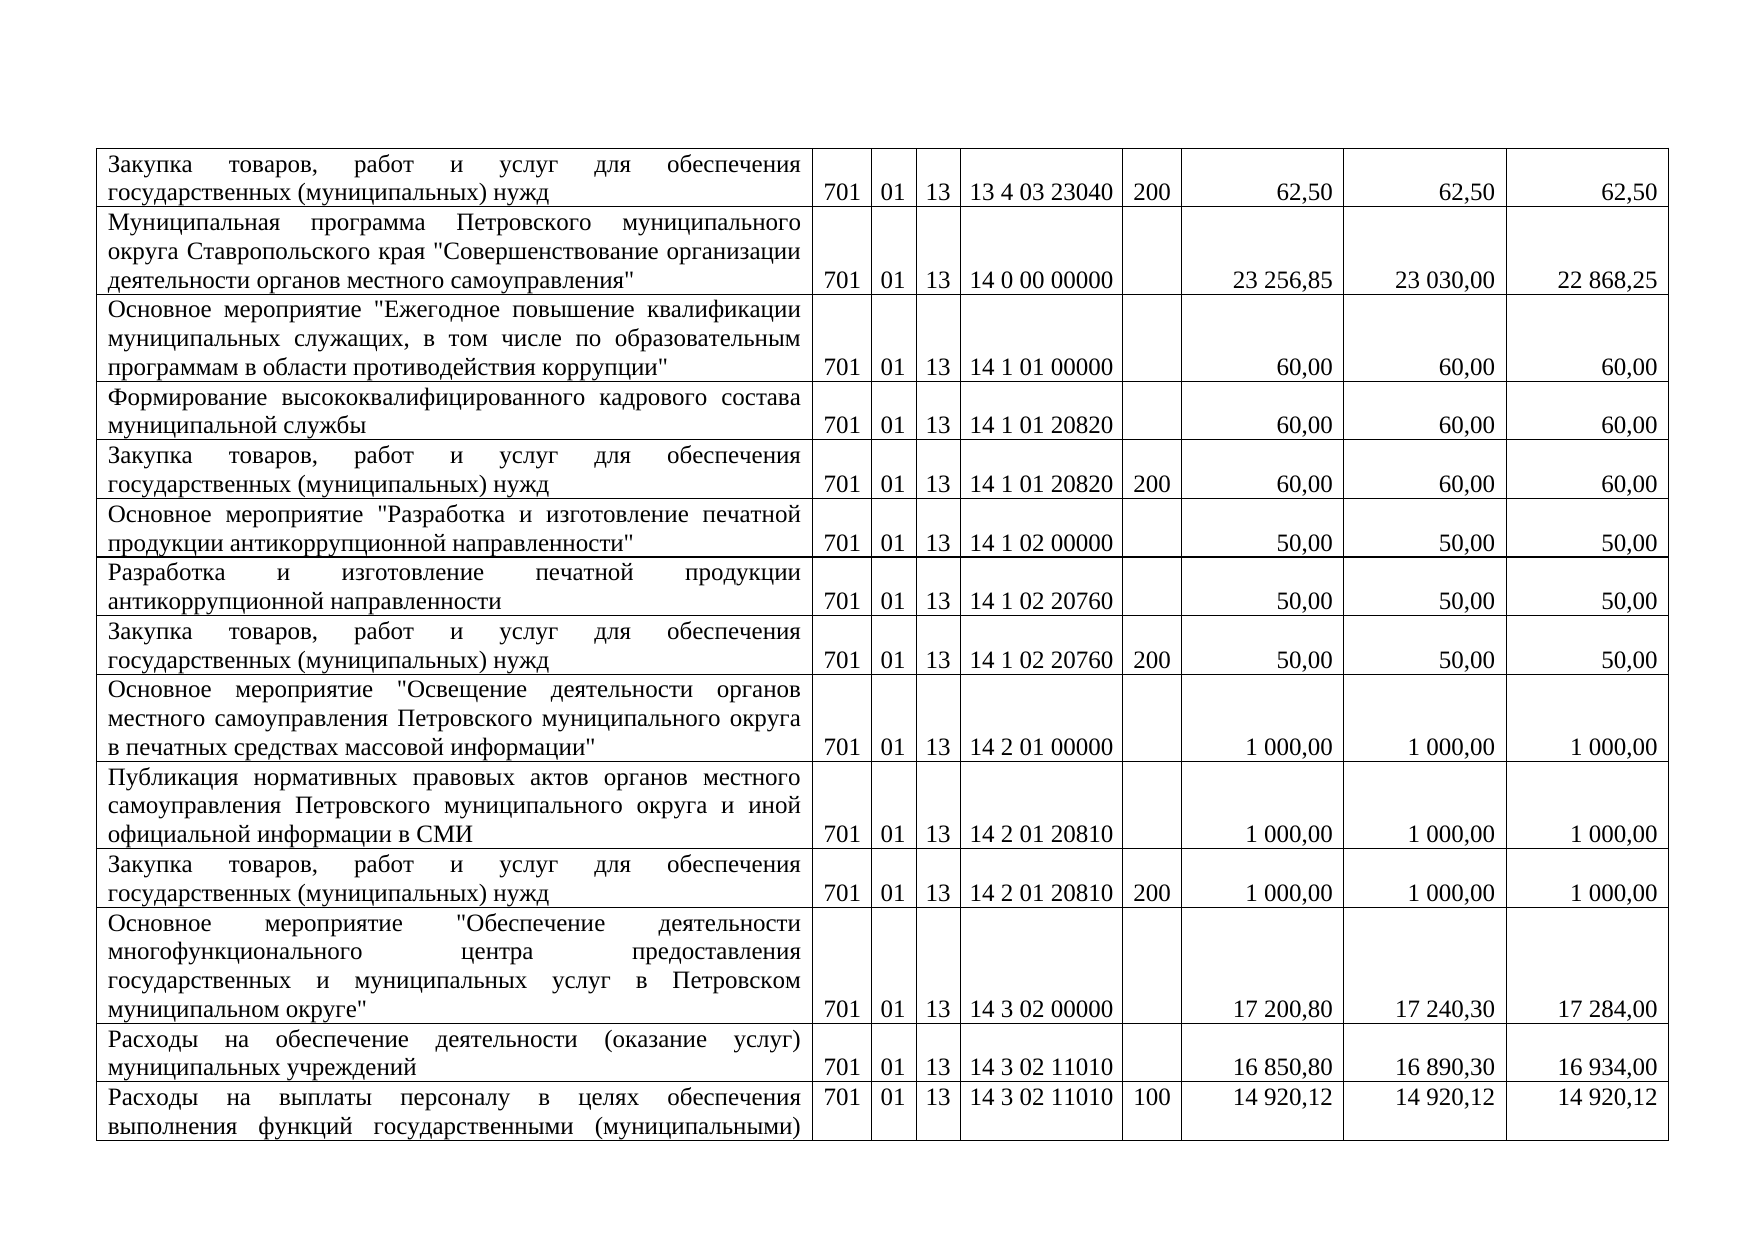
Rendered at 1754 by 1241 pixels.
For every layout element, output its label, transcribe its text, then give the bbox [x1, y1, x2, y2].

table_cell 17 284,00 [1507, 908, 1668, 1023]
table_cell 13 4 03 23040 [961, 149, 1122, 206]
table_cell 16 850,80 [1182, 1024, 1343, 1081]
table_cell 16 890,30 [1344, 1024, 1506, 1081]
table_cell 701 [813, 499, 871, 556]
table_cell 01 [872, 1082, 916, 1140]
table_cell 1 000,00 [1344, 762, 1506, 848]
table_cell 100 [1123, 1082, 1181, 1140]
table_cell 701 [813, 1024, 871, 1081]
table_cell 17 200,80 [1182, 908, 1343, 1023]
table_cell 60,00 [1344, 295, 1506, 381]
table_cell 14 1 01 00000 [961, 295, 1122, 381]
table_cell 701 [813, 382, 871, 439]
table_cell 01 [872, 762, 916, 848]
table_cell 701 [813, 440, 871, 498]
table_cell 14 920,12 [1182, 1082, 1343, 1140]
table_cell Основное мероприятие "Разработка и изготовление печатной продукции антикоррупционной направленности" [97, 499, 812, 556]
table_cell 16 934,00 [1507, 1024, 1668, 1081]
table_cell 01 [872, 675, 916, 761]
table_cell 01 [872, 1024, 916, 1081]
table_cell 701 [813, 207, 871, 293]
table_cell 62,50 [1507, 149, 1668, 206]
table_cell 13 [917, 1024, 960, 1081]
table_cell 50,00 [1182, 558, 1343, 615]
table_cell 50,00 [1344, 499, 1506, 556]
table_cell 60,00 [1507, 440, 1668, 498]
table_cell 50,00 [1344, 616, 1506, 673]
table_cell 1 000,00 [1507, 849, 1668, 907]
table_cell [1123, 558, 1181, 615]
table_cell 14 3 02 00000 [961, 908, 1122, 1023]
table_cell 01 [872, 295, 916, 381]
table_cell 14 3 02 11010 [961, 1024, 1122, 1081]
table_cell 01 [872, 558, 916, 615]
table_cell 701 [813, 295, 871, 381]
table_cell 701 [813, 616, 871, 673]
table_cell Основное мероприятие "Освещение деятельности органов местного самоуправления Петровского муниципального округа в печатных средствах массовой информации" [97, 675, 812, 761]
table_cell 60,00 [1507, 382, 1668, 439]
table_cell 14 1 02 00000 [961, 499, 1122, 556]
table_cell [1123, 207, 1181, 293]
table_cell 62,50 [1344, 149, 1506, 206]
table_cell 200 [1123, 440, 1181, 498]
table_cell Закупка товаров, работ и услуг для обеспечения государственных (муниципальных) нужд [97, 616, 812, 673]
table_cell 701 [813, 849, 871, 907]
table_cell [1123, 762, 1181, 848]
table_cell 50,00 [1507, 616, 1668, 673]
table_cell 1 000,00 [1344, 675, 1506, 761]
table_cell 01 [872, 616, 916, 673]
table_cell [97, 1082, 812, 1140]
table_cell 13 [917, 1082, 960, 1140]
table_cell 1 000,00 [1182, 675, 1343, 761]
table_cell 13 [917, 207, 960, 293]
table_cell 60,00 [1182, 382, 1343, 439]
table_cell 01 [872, 382, 916, 439]
table_cell 1 000,00 [1344, 849, 1506, 907]
table_cell 60,00 [1182, 440, 1343, 498]
table_cell 200 [1123, 849, 1181, 907]
table_cell 14 920,12 [1344, 1082, 1506, 1140]
table_cell 13 [917, 675, 960, 761]
table_cell 13 [917, 149, 960, 206]
table_cell [1123, 1024, 1181, 1081]
table_cell 13 [917, 849, 960, 907]
table_cell 62,50 [1182, 149, 1343, 206]
table_cell 14 2 01 20810 [961, 849, 1122, 907]
table_cell Закупка товаров, работ и услуг для обеспечения государственных (муниципальных) нужд [97, 440, 812, 498]
table_cell 50,00 [1344, 558, 1506, 615]
table_cell 701 [813, 149, 871, 206]
table_cell 1 000,00 [1507, 675, 1668, 761]
table_cell 01 [872, 499, 916, 556]
table_cell 14 0 00 00000 [961, 207, 1122, 293]
table_cell 14 1 01 20820 [961, 382, 1122, 439]
table_cell 701 [813, 1082, 871, 1140]
table_cell 17 240,30 [1344, 908, 1506, 1023]
table_cell 14 2 01 20810 [961, 762, 1122, 848]
table_cell 13 [917, 440, 960, 498]
table_cell [1123, 675, 1181, 761]
table_cell 13 [917, 558, 960, 615]
table_cell 14 1 02 20760 [961, 558, 1122, 615]
table_cell 60,00 [1507, 295, 1668, 381]
table_cell 50,00 [1182, 499, 1343, 556]
table_cell 50,00 [1182, 616, 1343, 673]
table_cell 01 [872, 149, 916, 206]
table_cell Разработка и изготовление печатной продукции антикоррупционной направленности [97, 558, 812, 615]
table_cell 1 000,00 [1182, 762, 1343, 848]
table_cell 50,00 [1507, 499, 1668, 556]
table_cell 13 [917, 295, 960, 381]
table_cell 14 1 02 20760 [961, 616, 1122, 673]
table_cell 01 [872, 849, 916, 907]
table_cell [1123, 499, 1181, 556]
table_cell 14 3 02 11010 [961, 1082, 1122, 1140]
table_cell 01 [872, 207, 916, 293]
table_cell Публикация нормативных правовых актов органов местного самоуправления Петровского муниципального округа и иной официальной информации в СМИ [97, 762, 812, 848]
table_cell 14 1 01 20820 [961, 440, 1122, 498]
table_cell 01 [872, 440, 916, 498]
table_cell Закупка товаров, работ и услуг для обеспечения государственных (муниципальных) нужд [97, 149, 812, 206]
table_cell Формирование высококвалифицированного кадрового состава муниципальной службы [97, 382, 812, 439]
table_cell [1123, 295, 1181, 381]
table_cell Основное мероприятие "Ежегодное повышение квалификации муниципальных служащих, в том числе по образовательным программам в области противодействия коррупции" [97, 295, 812, 381]
table_cell 22 868,25 [1507, 207, 1668, 293]
table_cell 13 [917, 908, 960, 1023]
table_cell 200 [1123, 149, 1181, 206]
table_cell Закупка товаров, работ и услуг для обеспечения государственных (муниципальных) нужд [97, 849, 812, 907]
table_cell 60,00 [1344, 382, 1506, 439]
table_cell 701 [813, 558, 871, 615]
table_cell [1123, 908, 1181, 1023]
table_cell Основное мероприятие "Обеспечение деятельности многофункционального центра предоставления государственных и муниципальных услуг в Петровском муниципальном округе" [97, 908, 812, 1023]
table_cell 50,00 [1507, 558, 1668, 615]
table_cell [1123, 382, 1181, 439]
table_cell 1 000,00 [1507, 762, 1668, 848]
table_cell 13 [917, 616, 960, 673]
table_cell 23 030,00 [1344, 207, 1506, 293]
table_cell 23 256,85 [1182, 207, 1343, 293]
table_cell 200 [1123, 616, 1181, 673]
table_cell 14 920,12 [1507, 1082, 1668, 1140]
table_cell Муниципальная программа Петровского муниципального округа Ставропольского края "Совершенствование организации деятельности органов местного самоуправления" [97, 207, 812, 293]
table_cell 701 [813, 762, 871, 848]
table_cell 60,00 [1182, 295, 1343, 381]
table_cell 1 000,00 [1182, 849, 1343, 907]
table_cell 60,00 [1344, 440, 1506, 498]
table_cell 14 2 01 00000 [961, 675, 1122, 761]
table_cell 701 [813, 675, 871, 761]
table_cell 01 [872, 908, 916, 1023]
table_cell Расходы на обеспечение деятельности (оказание услуг) муниципальных учреждений [97, 1024, 812, 1081]
table_cell 701 [813, 908, 871, 1023]
table_cell 13 [917, 499, 960, 556]
table_cell 13 [917, 762, 960, 848]
table_cell 13 [917, 382, 960, 439]
